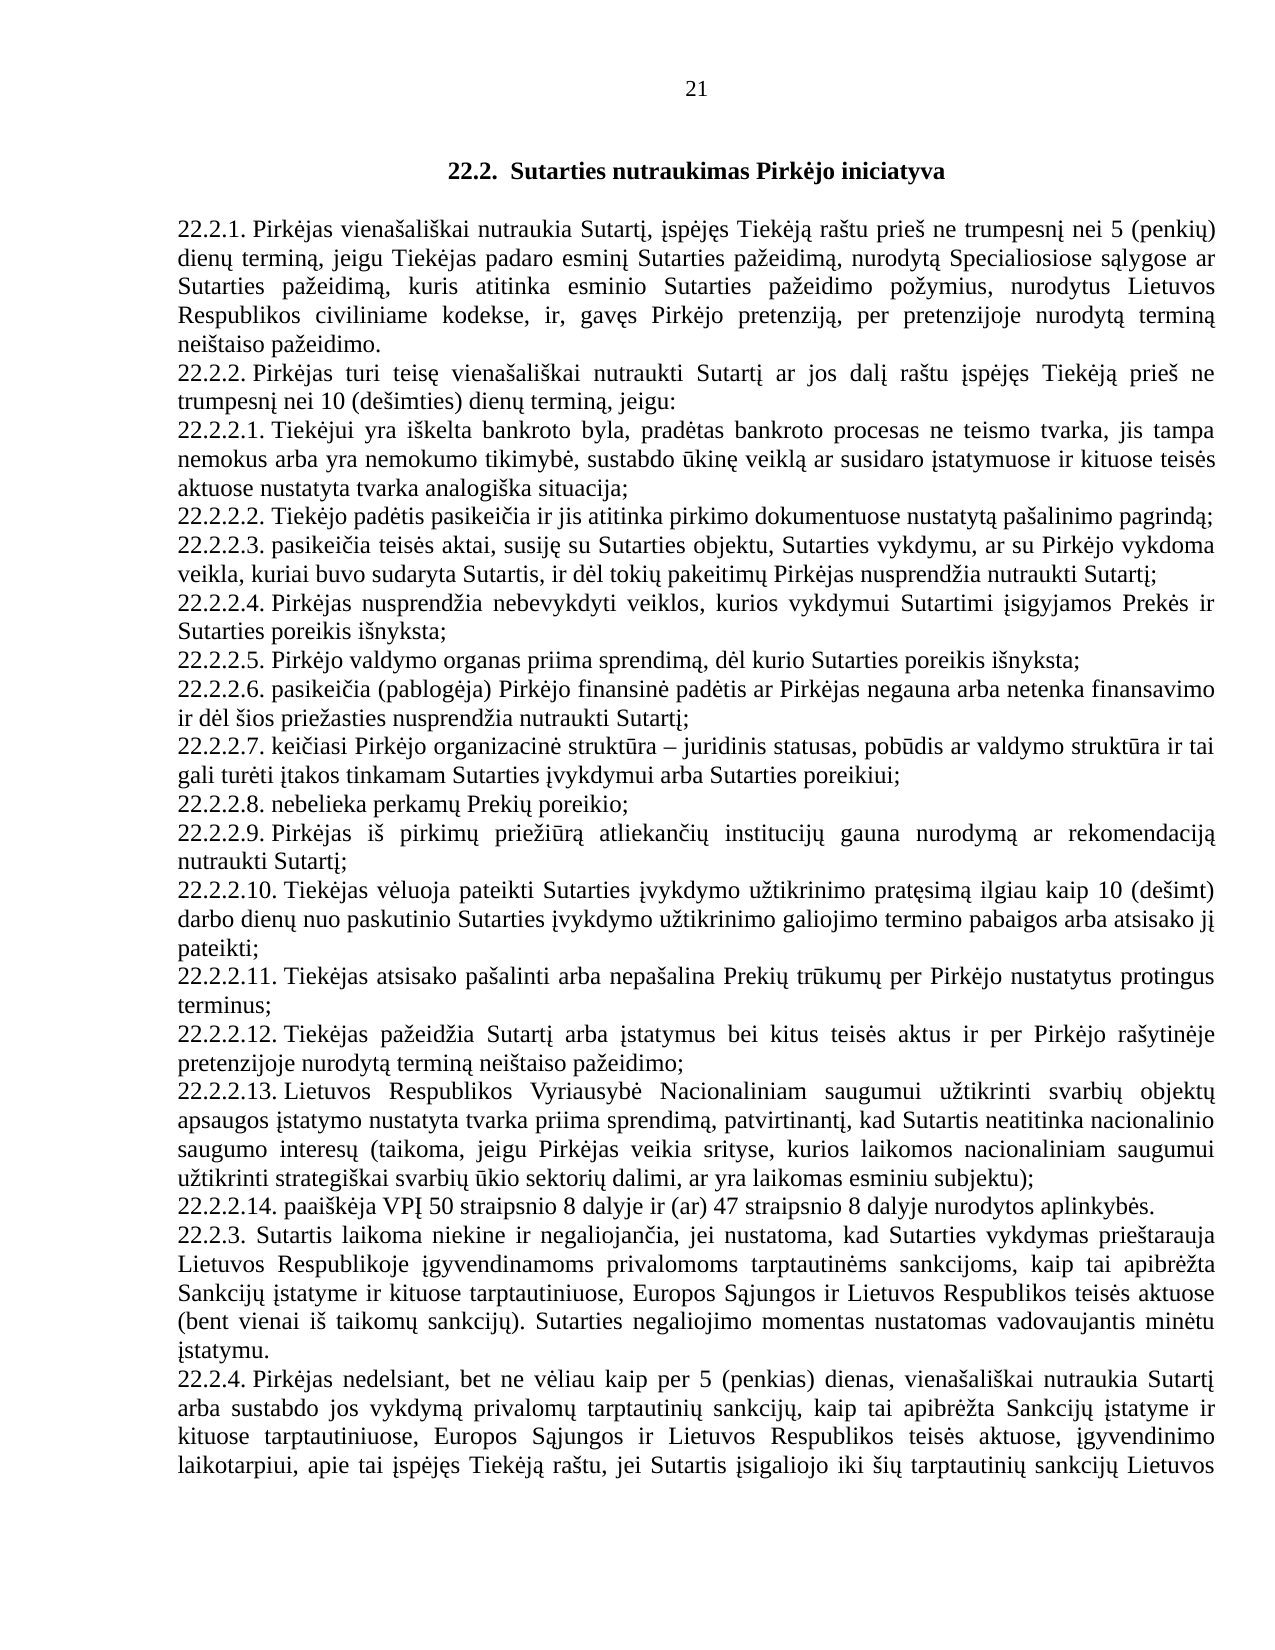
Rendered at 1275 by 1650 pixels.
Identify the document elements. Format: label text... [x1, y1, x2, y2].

text 22.2.2.10. Tiekėjas vėluoja pateikti Sutarties įvykdymo užtikrinimo pratęsimą ilgiau kaip 10 (dešimt) darbo dienų nuo paskutinio Sutarties įvykdymo užtikrinimo galiojimo termino pabaigos arba atsisako jį pateikti; [177, 875, 1216, 961]
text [177, 1364, 1216, 1479]
text 22.2.2.1. Tiekėjui yra iškelta bankroto byla, pradėtas bankroto procesas ne teismo tvarka, jis tampa nemokus arba yra nemokumo tikimybė, sustabdo ūkinę veiklą ar susidaro įstatymuose ir kituose teisės aktuose nustatyta tvarka analogiška situacija; [177, 415, 1216, 501]
text 22.2.3. Sutartis laikoma niekine ir negaliojančia, jei nustatoma, kad Sutarties vykdymas prieštarauja Lietuvos Respublikoje įgyvendinamoms privalomoms tarptautinėms sankcijoms, kaip tai apibrėžta Sankcijų įstatyme ir kituose tarptautiniuose, Europos Sąjungos ir Lietuvos Respublikos teisės aktuose (bent vienai iš taikomų sankcijų). Sutarties negaliojimo momentas nustatomas vadovaujantis minėtu įstatymu. [177, 1220, 1216, 1364]
text 22.2.2.5. Pirkėjo valdymo organas priima sprendimą, dėl kurio Sutarties poreikis išnyksta; [177, 645, 1216, 674]
text 22.2.2.13. Lietuvos Respublikos Vyriausybė Nacionaliniam saugumui užtikrinti svarbių objektų apsaugos įstatymo nustatyta tvarka priima sprendimą, patvirtinantį, kad Sutartis neatitinka nacionalinio saugumo interesų (taikoma, jeigu Pirkėjas veikia srityse, kurios laikomos nacionaliniam saugumui užtikrinti strategiškai svarbių ūkio sektorių dalimi, ar yra laikomas esminiu subjektu); [177, 1076, 1216, 1191]
text 22.2.2.2. Tiekėjo padėtis pasikeičia ir jis atitinka pirkimo dokumentuose nustatytą pašalinimo pagrindą; [177, 501, 1216, 530]
text 22.2.2. Pirkėjas turi teisę vienašališkai nutraukti Sutartį ar jos dalį raštu įspėjęs Tiekėją prieš ne trumpesnį nei 10 (dešimties) dienų terminą, jeigu: [177, 358, 1216, 415]
text 22.2.2.8. nebelieka perkamų Prekių poreikio; [177, 789, 1216, 818]
text 22.2.2.4. Pirkėjas nusprendžia nebevykdyti veiklos, kurios vykdymui Sutartimi įsigyjamos Prekės ir Sutarties poreikis išnyksta; [177, 588, 1216, 645]
text 22.2.2.14. paaiškėja VPĮ 50 straipsnio 8 dalyje ir (ar) 47 straipsnio 8 dalyje nurodytos aplinkybės. [177, 1191, 1216, 1220]
text 22.2.2.6. pasikeičia (pablogėja) Pirkėjo finansinė padėtis ar Pirkėjas negauna arba netenka finansavimo ir dėl šios priežasties nusprendžia nutraukti Sutartį; [177, 674, 1216, 731]
text 22.2. Sutarties nutraukimas Pirkėjo iniciatyva [177, 156, 1216, 185]
text 22.2.2.3. pasikeičia teisės aktai, susiję su Sutarties objektu, Sutarties vykdymu, ar su Pirkėjo vykdoma veikla, kuriai buvo sudaryta Sutartis, ir dėl tokių pakeitimų Pirkėjas nusprendžia nutraukti Sutartį; [177, 530, 1216, 588]
text 22.2.2.12. Tiekėjas pažeidžia Sutartį arba įstatymus bei kitus teisės aktus ir per Pirkėjo rašytinėje pretenzijoje nurodytą terminą neištaiso pažeidimo; [177, 1019, 1216, 1076]
text 22.2.1. Pirkėjas vienašališkai nutraukia Sutartį, įspėjęs Tiekėją raštu prieš ne trumpesnį nei 5 (penkių) dienų terminą, jeigu Tiekėjas padaro esminį Sutarties pažeidimą, nurodytą Specialiosiose sąlygose ar Sutarties pažeidimą, kuris atitinka esminio Sutarties pažeidimo požymius, nurodytus Lietuvos Respublikos civiliniame kodekse, ir, gavęs Pirkėjo pretenziją, per pretenzijoje nurodytą terminą neištaiso pažeidimo. [177, 214, 1216, 358]
text 22.2.2.11. Tiekėjas atsisako pašalinti arba nepašalina Prekių trūkumų per Pirkėjo nustatytus protingus terminus; [177, 961, 1216, 1019]
text 22.2.2.7. keičiasi Pirkėjo organizacinė struktūra – juridinis statusas, pobūdis ar valdymo struktūra ir tai gali turėti įtakos tinkamam Sutarties įvykdymui arba Sutarties poreikiui; [177, 731, 1216, 789]
text 22.2.2.9. Pirkėjas iš pirkimų priežiūrą atliekančių institucijų gauna nurodymą ar rekomendaciją nutraukti Sutartį; [177, 818, 1216, 875]
